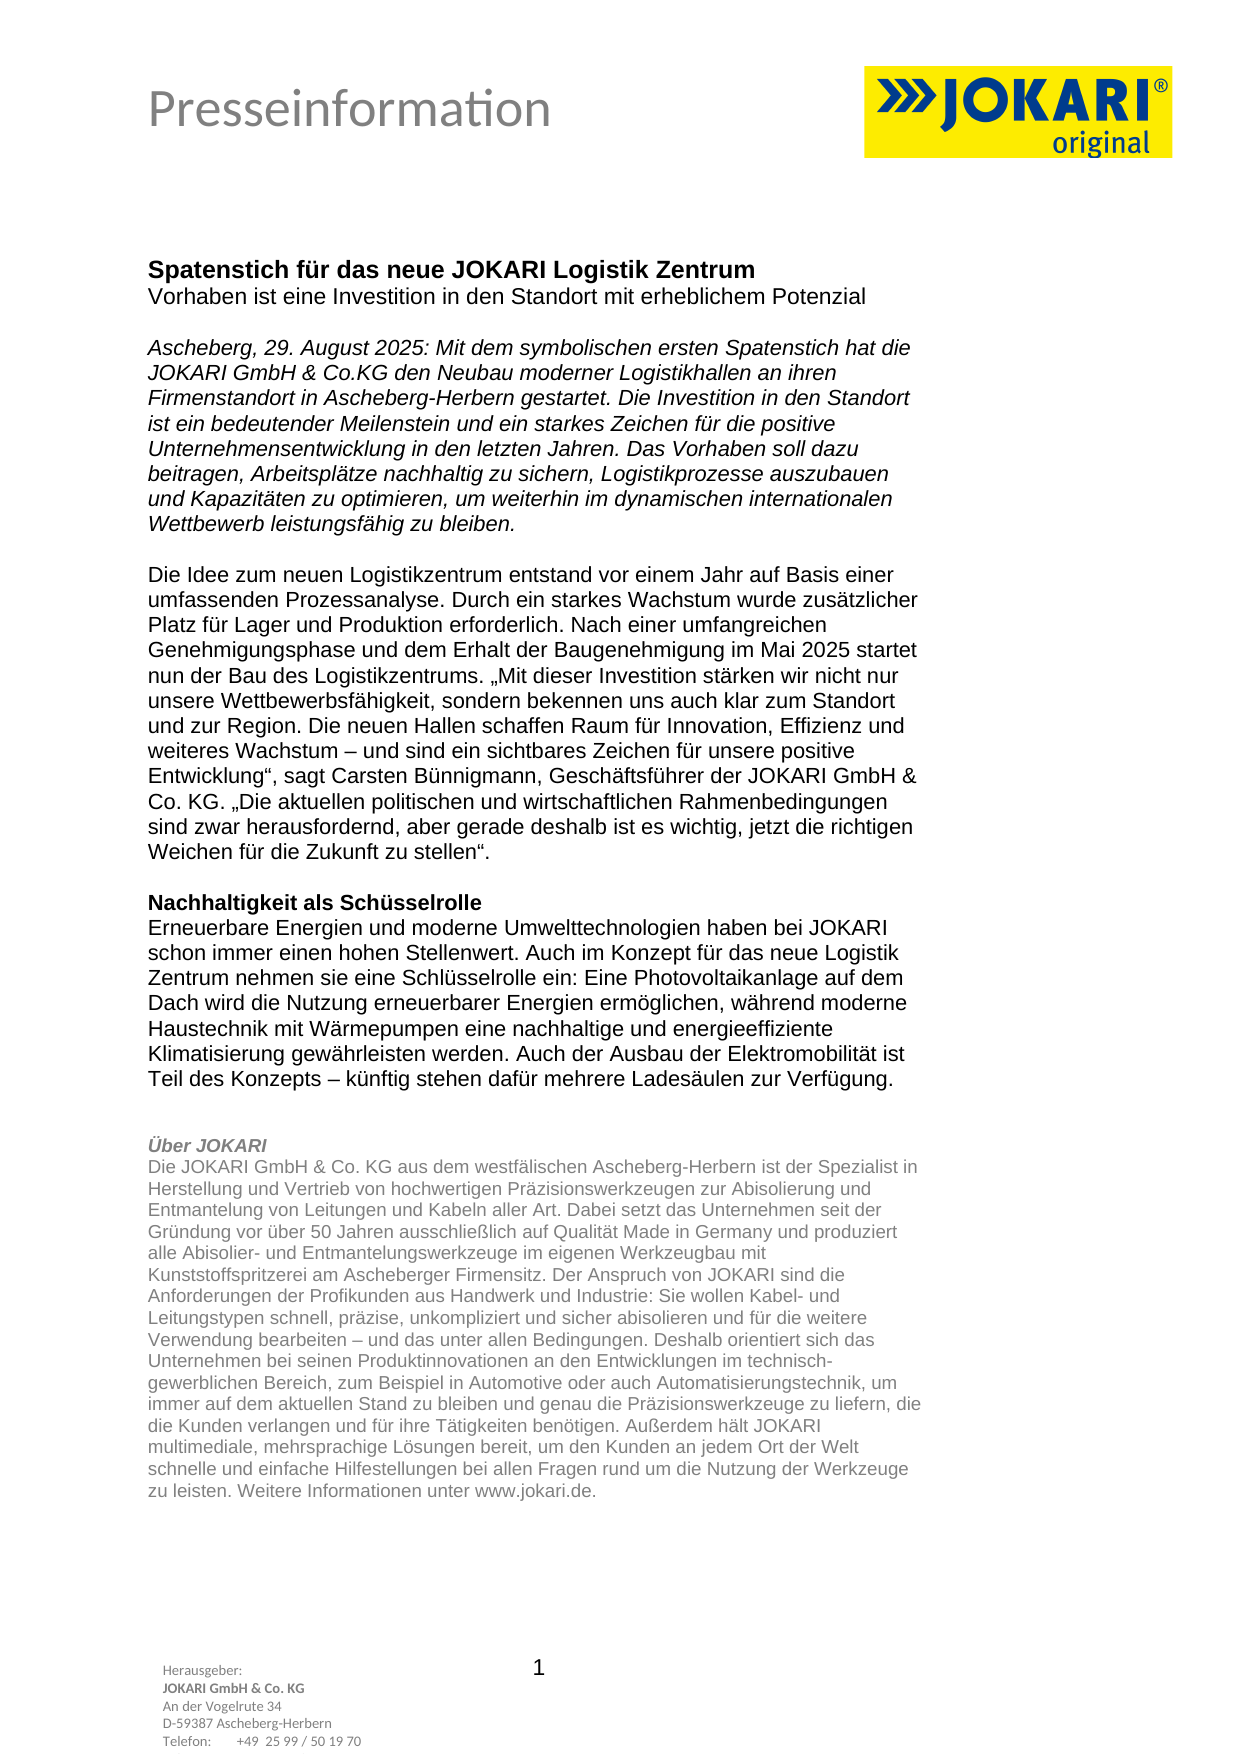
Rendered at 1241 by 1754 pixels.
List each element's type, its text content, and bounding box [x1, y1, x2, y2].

text Erneuerbare Energien und moderne Umwelttechnologien haben bei JOKARI schon immer einen hohen Stellenwert. Auch im Konzept für das neue Logistik Zentrum nehmen sie eine Schlüsselrolle ein: Eine Photovoltaikanlage auf dem Dach wird die Nutzung erneuerbarer Energien ermöglichen, während moderne Haustechnik mit Wärmepumpen eine nachhaltige und energieeffiziente Klimatisierung gewährleisten werden. Auch der Ausbau der Elektromobilität ist Teil des Konzepts – künftig stehen dafür mehrere Ladesäulen zur Verfügung. [148, 915, 930, 1091]
text Nachhaltigkeit als Schüsselrolle [148, 889, 930, 915]
text Die JOKARI GmbH & Co. KG aus dem westfälischen Ascheberg-Herbern ist der Spezialist in Herstellung und Vertrieb von hochwertigen Präzisionswerkzeugen zur Abisolierung und Entmantelung von Leitungen und Kabeln aller Art. Dabei setzt das Unternehmen seit der Gründung vor über 50 Jahren ausschließlich auf Qualität Made in Germany und produziert alle Abisolier- und Entmantelungswerkzeuge im eigenen Werkzeugbau mit Kunststoffspritzerei am Ascheberger Firmensitz. Der Anspruch von JOKARI sind die Anforderungen der Profikunden aus Handwerk und Industrie: Sie wollen Kabel- und Leitungstypen schnell, präzise, unkompliziert und sicher abisolieren und für die weitere Verwendung bearbeiten – und das unter allen Bedingungen. Deshalb orientiert sich das Unternehmen bei seinen Produktinnovationen an den Entwicklungen im technisch-gewerblichen Bereich, zum Beispiel in Automotive oder auch Automatisierungstechnik, um immer auf dem aktuellen Stand zu bleiben und genau die Präzisionswerkzeuge zu liefern, die die Kunden verlangen und für ihre Tätigkeiten benötigen. Außerdem hält JOKARI multimediale, mehrsprachige Lösungen bereit, um den Kunden an jedem Ort der Welt schnelle und einfache Hilfestellungen bei allen Fragen rund um die Nutzung der Werkzeuge zu leisten. Weitere Informationen unter www.jokari.de. [148, 1156, 930, 1501]
text Die Idee zum neuen Logistikzentrum entstand vor einem Jahr auf Basis einer umfassenden Prozessanalyse. Durch ein starkes Wachstum wurde zusätzlicher Platz für Lager und Produktion erforderlich. Nach einer umfangreichen Genehmigungsphase und dem Erhalt der Baugenehmigung im Mai 2025 startet nun der Bau des Logistikzentrums. „Mit dieser Investition stärken wir nicht nur unsere Wettbewerbsfähigkeit, sondern bekennen uns auch klar zum Standort und zur Region. Die neuen Hallen schaffen Raum für Innovation, Effizienz und weiteres Wachstum – und sind ein sichtbares Zeichen für unsere positive Entwicklung“, sagt Carsten Bünnigmann, Geschäftsführer der JOKARI GmbH & Co. KG. „Die aktuellen politischen und wirtschaftlichen Rahmenbedingungen sind zwar herausfordernd, aber gerade deshalb ist es wichtig, jetzt die richtigen Weichen für die Zukunft zu stellen“. [148, 562, 930, 864]
text Vorhaben ist eine Investition in den Standort mit erheblichem Potenzial [148, 283, 989, 310]
text Ascheberg, 29. August 2025: Mit dem symbolischen ersten Spatenstich hat die JOKARI GmbH & Co.KG den Neubau moderner Logistikhallen an ihren Firmenstandort in Ascheberg-Herbern gestartet. Die Investition in den Standort ist ein bedeutender Meilenstein und ein starkes Zeichen für die positive Unternehmensentwicklung in den letzten Jahren. Das Vorhaben soll dazu beitragen, Arbeitsplätze nachhaltig zu sichern, Logistikprozesse auszubauen und Kapazitäten zu optimieren, um weiterhin im dynamischen internationalen Wettbewerb leistungsfähig zu bleiben. [148, 335, 930, 537]
picture [863, 66, 1172, 158]
text Über JOKARI [148, 1134, 930, 1156]
text Spatenstich für das neue JOKARI Logistik Zentrum [148, 254, 989, 283]
